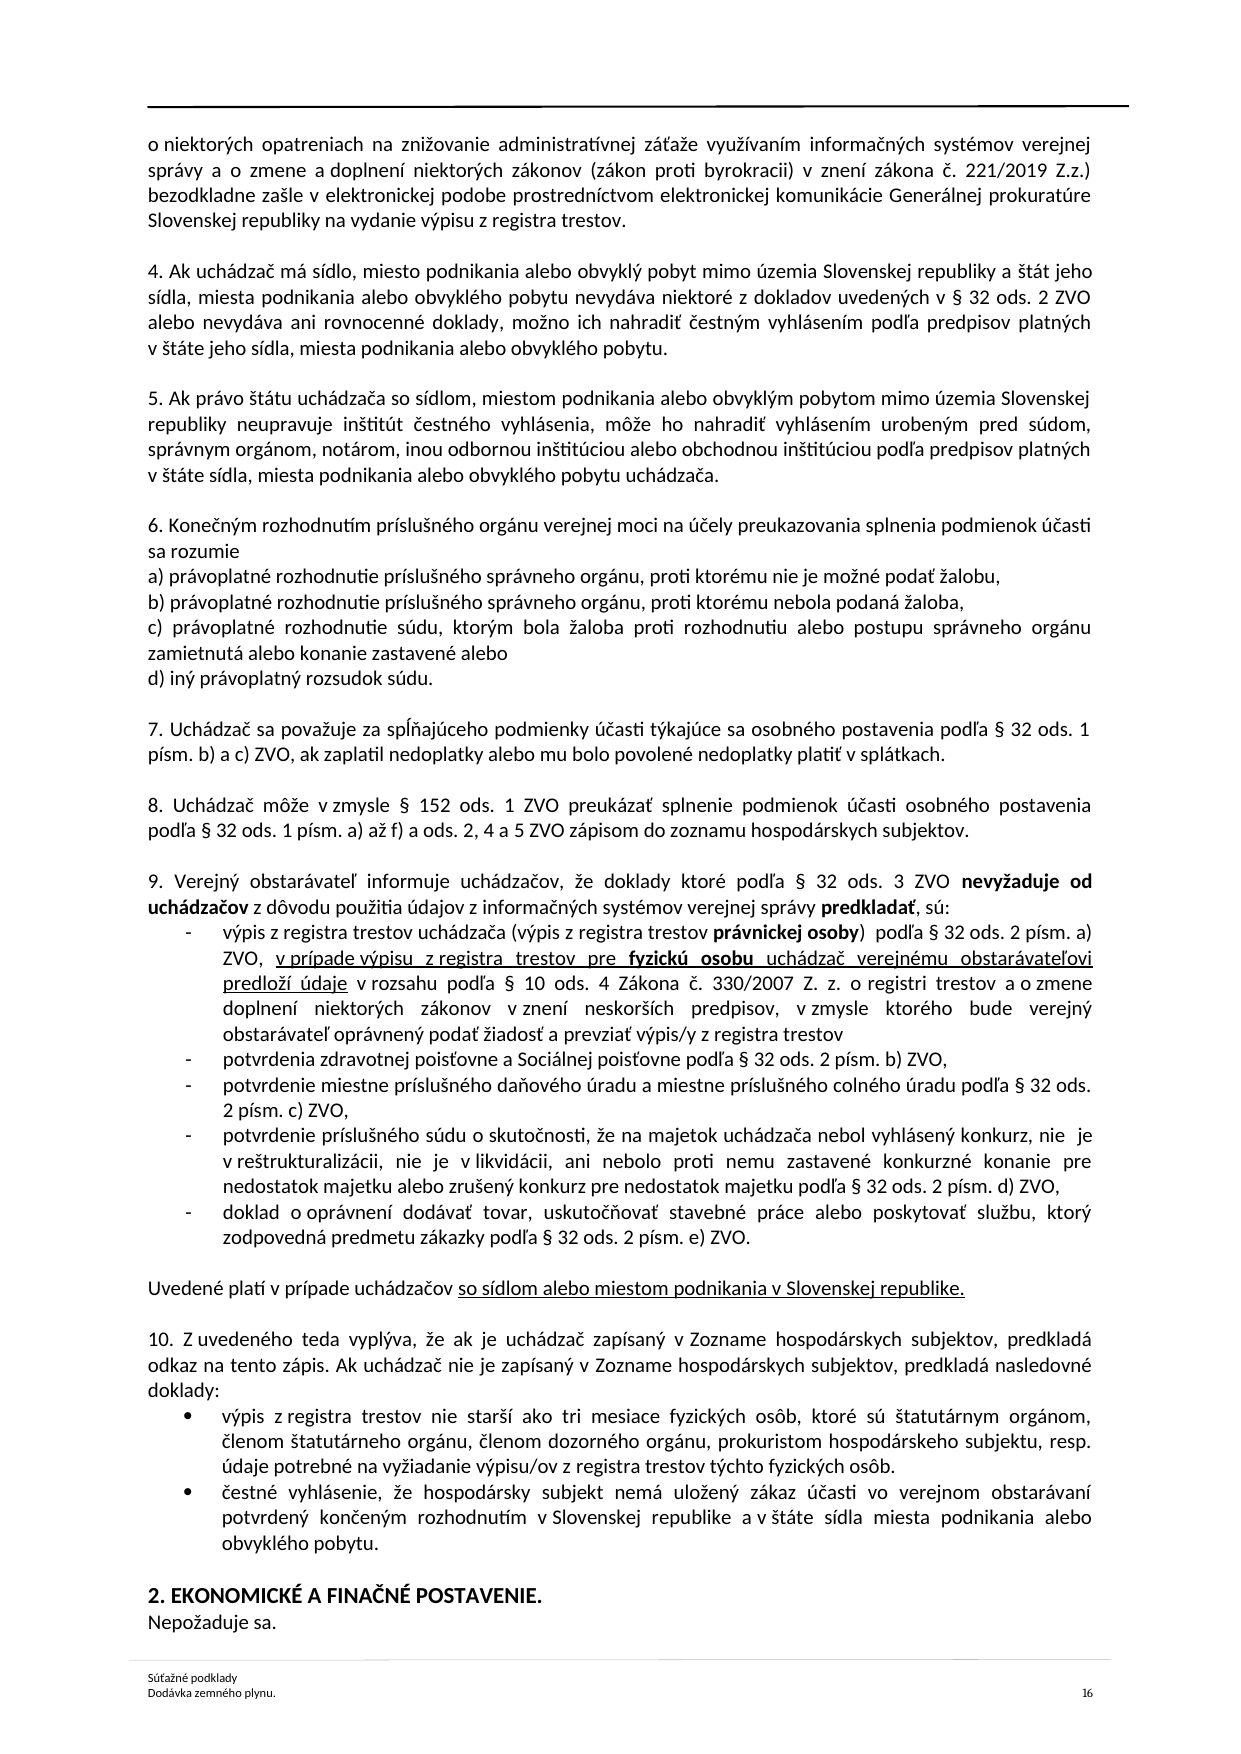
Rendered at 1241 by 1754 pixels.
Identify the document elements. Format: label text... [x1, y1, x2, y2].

list potvrdenie príslušného súdu o skutočnosti, že na majetok uchádzača nebol vyhlásený konkurz, nie je v reštrukturalizácii, nie je v likvidácii, ani nebolo proti nemu zastavené konkurzné konanie pre nedostatok majetku alebo zrušený konkurz pre nedostatok majetku podľa § 32 ods. 2 písm. d) ZVO, [185, 1123, 1092, 1199]
text Nepožaduje sa. [148, 1609, 1092, 1635]
list potvrdenie miestne príslušného daňového úradu a miestne príslušného colného úradu podľa § 32 ods. 2 písm. c) ZVO, [185, 1072, 1092, 1123]
text a) právoplatné rozhodnutie príslušného správneho orgánu, proti ktorému nie je možné podať žalobu, [148, 563, 1092, 589]
text 2. EKONOMICKÉ A FINAČNÉ POSTAVENIE. [148, 1582, 1092, 1609]
text 6. Konečným rozhodnutím príslušného orgánu verejnej moci na účely preukazovania splnenia podmienok účasti sa rozumie [148, 513, 1092, 563]
text 7. Uchádzač sa považuje za spĺňajúceho podmienky účasti týkajúce sa osobného postavenia podľa § 32 ods. 1 písm. b) a c) ZVO, ak zaplatil nedoplatky alebo mu bolo povolené nedoplatky platiť v splátkach. [148, 716, 1092, 767]
text 10. Z uvedeného teda vyplýva, že ak je uchádzač zapísaný v Zozname hospodárskych subjektov, predkladá odkaz na tento zápis. Ak uchádzač nie je zapísaný v Zozname hospodárskych subjektov, predkladá nasledovné doklady: [148, 1327, 1092, 1403]
list doklad o oprávnení dodávať tovar, uskutočňovať stavebné práce alebo poskytovať službu, ktorý zodpovedná predmetu zákazky podľa § 32 ods. 2 písm. e) ZVO. [185, 1199, 1092, 1250]
text 5. Ak právo štátu uchádzača so sídlom, miestom podnikania alebo obvyklým pobytom mimo územia Slovenskej republiky neupravuje inštitút čestného vyhlásenia, môže ho nahradiť vyhlásením urobeným pred súdom, správnym orgánom, notárom, inou odbornou inštitúciou alebo obchodnou inštitúciou podľa predpisov platných v štáte sídla, miesta podnikania alebo obvyklého pobytu uchádzača. [148, 386, 1092, 487]
text d) iný právoplatný rozsudok súdu. [148, 665, 1092, 691]
list potvrdenia zdravotnej poisťovne a Sociálnej poisťovne podľa § 32 ods. 2 písm. b) ZVO, [185, 1046, 1092, 1072]
text 9. Verejný obstarávateľ informuje uchádzačov, že doklady ktoré podľa § 32 ods. 3 ZVO nevyžaduje od uchádzačov z dôvodu použitia údajov z informačných systémov verejnej správy predkladať, sú: [148, 868, 1092, 919]
text b) právoplatné rozhodnutie príslušného správneho orgánu, proti ktorému nebola podaná žaloba, [148, 589, 1092, 614]
text 4. Ak uchádzač má sídlo, miesto podnikania alebo obvyklý pobyt mimo územia Slovenskej republiky a štát jeho sídla, miesta podnikania alebo obvyklého pobytu nevydáva niektoré z dokladov uvedených v § 32 ods. 2 ZVO alebo nevydáva ani rovnocenné doklady, možno ich nahradiť čestným vyhlásením podľa predpisov platných v štáte jeho sídla, miesta podnikania alebo obvyklého pobytu. [148, 258, 1092, 360]
text 8. Uchádzač môže v zmysle § 152 ods. 1 ZVO preukázať splnenie podmienok účasti osobného postavenia podľa § 32 ods. 1 písm. a) až f) a ods. 2, 4 a 5 ZVO zápisom do zoznamu hospodárskych subjektov. [148, 792, 1092, 843]
list čestné vyhlásenie, že hospodársky subjekt nemá uložený zákaz účasti vo verejnom obstarávaní potvrdený končeným rozhodnutím v Slovenskej republike a v štáte sídla miesta podnikania alebo obvyklého pobytu. [184, 1479, 1092, 1555]
list výpis z registra trestov uchádzača (výpis z registra trestov právnickej osoby) podľa § 32 ods. 2 písm. a) ZVO, v prípade výpisu z registra trestov pre fyzickú osobu uchádzač verejnému obstarávateľovi predloží údaje v rozsahu podľa § 10 ods. 4 Zákona č. 330/2007 Z. z. o registri trestov a o zmene doplnení niektorých zákonov v znení neskorších predpisov, v zmysle ktorého bude verejný obstarávateľ oprávnený podať žiadosť a prevziať výpis/y z registra trestov [185, 919, 1092, 1046]
list výpis z registra trestov nie starší ako tri mesiace fyzických osôb, ktoré sú štatutárnym orgánom, členom štatutárneho orgánu, členom dozorného orgánu, prokuristom hospodárskeho subjektu, resp. údaje potrebné na vyžiadanie výpisu/ov z registra trestov týchto fyzických osôb. [184, 1403, 1092, 1479]
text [148, 131, 1092, 233]
text Uvedené platí v prípade uchádzačov so sídlom alebo miestom podnikania v Slovenskej republike. [148, 1275, 1092, 1301]
text c) právoplatné rozhodnutie súdu, ktorým bola žaloba proti rozhodnutiu alebo postupu správneho orgánu zamietnutá alebo konanie zastavené alebo [148, 614, 1092, 665]
